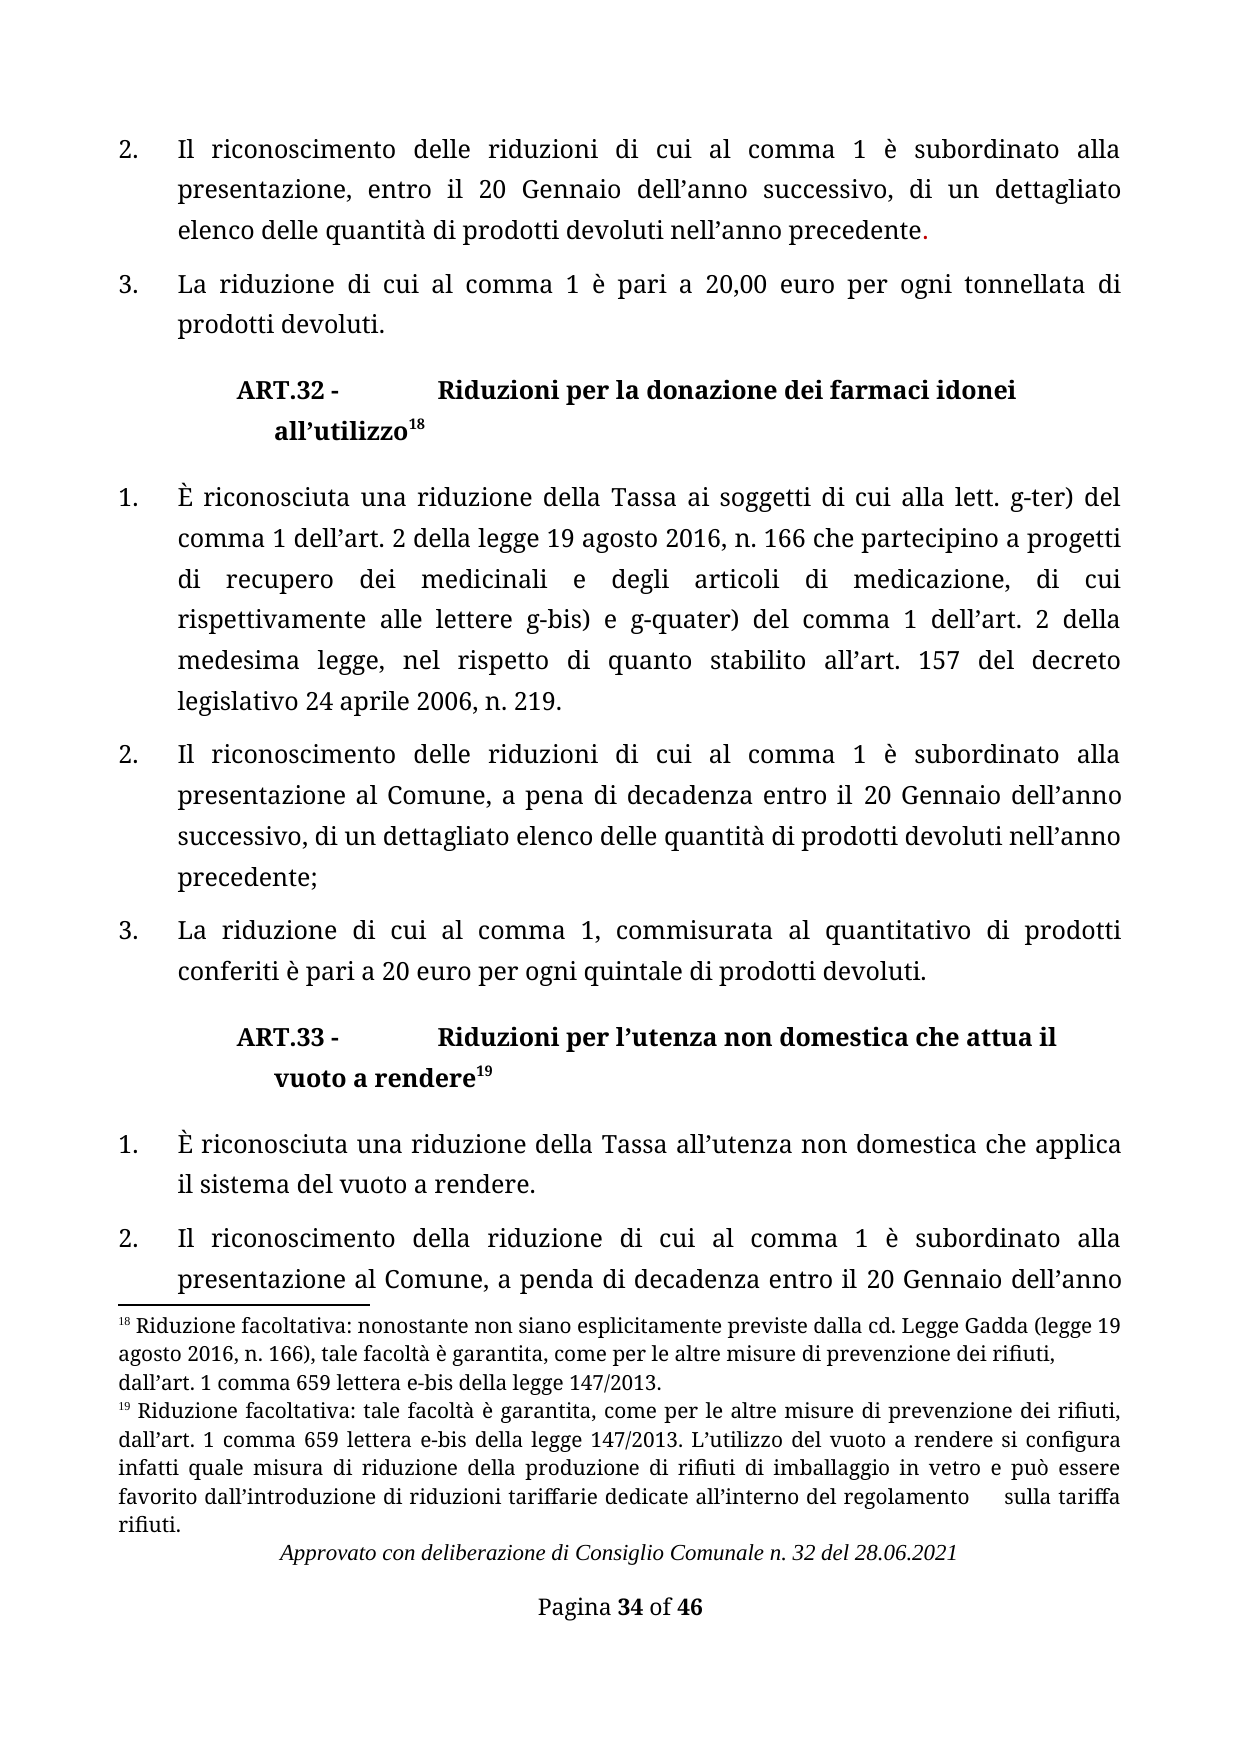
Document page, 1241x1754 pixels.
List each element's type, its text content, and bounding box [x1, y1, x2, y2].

subtitle Riduzioni per la donazione dei farmaci idonei all’utilizzo [236, 373, 1122, 448]
list La riduzione di cui al comma 1, commisurata al quantitativo di prodotti conferiti è pari a 20 euro per ogni quintale di prodotti devoluti. [118, 913, 1122, 988]
list È riconosciuta una riduzione della Tassa all’utenza non domestica che applica il sistema del vuoto a rendere. [118, 1126, 1122, 1201]
list Il riconoscimento delle riduzioni di cui al comma 1 è subordinato alla presentazione, entro il 20 Gennaio dell’anno successivo, di un dettagliato elenco delle quantità di prodotti devoluti nell’anno precedente. [118, 131, 1122, 247]
list Il riconoscimento delle riduzioni di cui al comma 1 è subordinato alla presentazione al Comune, a pena di decadenza entro il 20 Gennaio dell’anno successivo, di un dettagliato elenco delle quantità di prodotti devoluti nell’anno precedente; [118, 737, 1122, 894]
list La riduzione di cui al comma 1 è pari a 20,00 euro per ogni tonnellata di prodotti devoluti. [118, 266, 1122, 341]
subtitle Riduzioni per l’utenza non domestica che attua il vuoto a rendere [236, 1020, 1122, 1094]
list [118, 1221, 1122, 1295]
list È riconosciuta una riduzione della Tassa ai soggetti di cui alla lett. g-ter) del comma 1 dell’art. 2 della legge 19 agosto 2016, n. 166 che partecipino a progetti di recupero dei medicinali e degli articoli di medicazione, di cui rispettivamente alle lettere g-bis) e g-quater) del comma 1 dell’art. 2 della medesima legge, nel rispetto di quanto stabilito all’art. 157 del decreto legislativo 24 aprile 2006, n. 219. [118, 480, 1122, 718]
